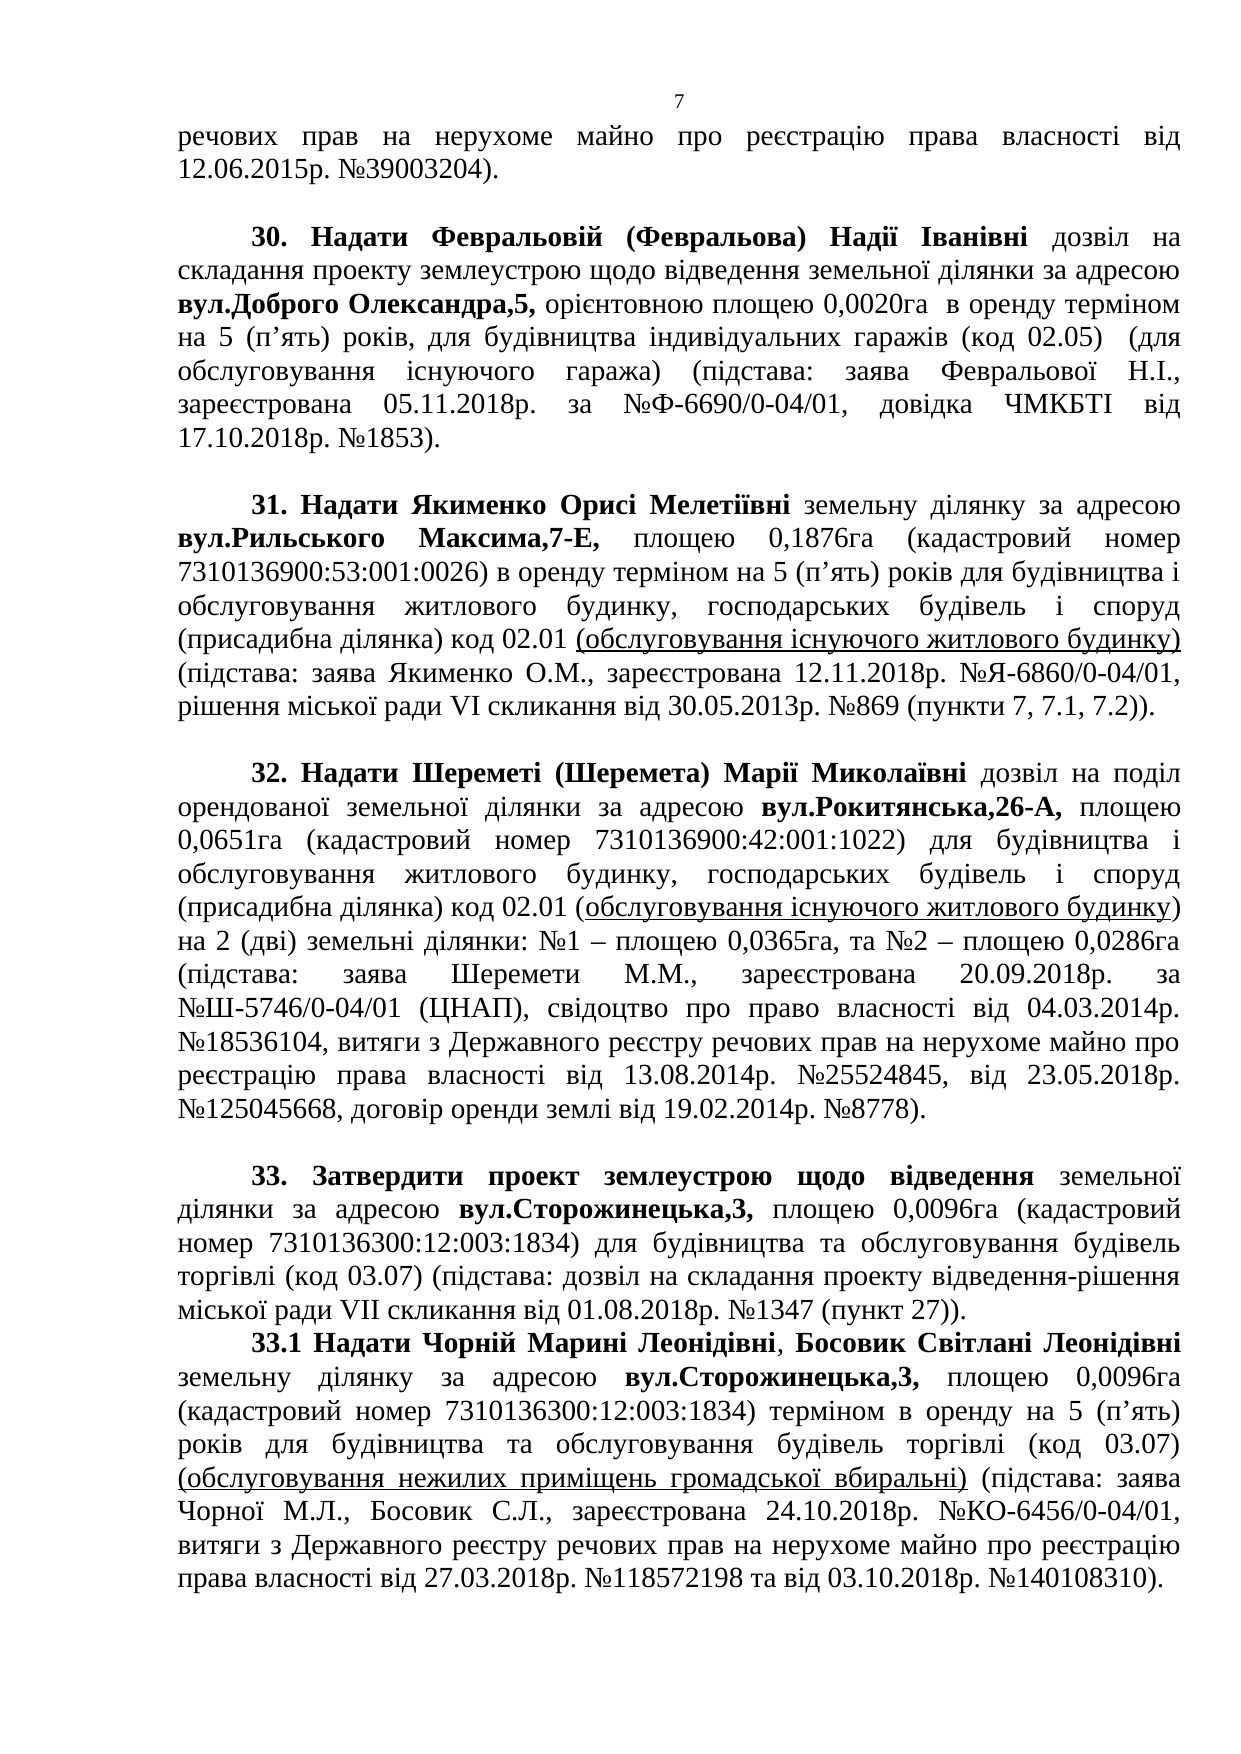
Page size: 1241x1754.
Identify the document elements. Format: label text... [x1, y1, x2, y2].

text 31. Надати Якименко Орисі Мелетіївні земельну ділянку за адресою вул.Рильського Максима,7-Е, площею 0,1876га (кадастровий номер 7310136900:53:001:0026) в оренду терміном на 5 (п’ять) років для будівництва і обслуговування житлового будинку, господарських будівель і споруд (присадибна ділянка) код 02.01 (обслуговування існуючого житлового будинку) (підстава: заява Якименко О.М., зареєстрована 12.11.2018р. №Я-6860/0-04/01, рішення міської ради VI скликання від 30.05.2013р. №869 (пункти 7, 7.1, 7.2)). [177, 487, 1181, 722]
text 32. Надати Шереметі (Шеремета) Марії Миколаївні дозвіл на поділ орендованої земельної ділянки за адресою вул.Рокитянська,26-А, площею 0,0651га (кадастровий номер 7310136900:42:001:1022) для будівництва і обслуговування житлового будинку, господарських будівель і споруд (присадибна ділянка) код 02.01 (обслуговування існуючого житлового будинку) на 2 (дві) земельні ділянки: №1 – площею 0,0365га, та №2 – площею 0,0286га (підстава: заява Шеремети М.М., зареєстрована 20.09.2018р. за №Ш-5746/0-04/01 (ЦНАП), свідоцтво про право власності від 04.03.2014р. №18536104, витяги з Державного реєстру речових прав на нерухоме майно про реєстрацію права власності від 13.08.2014р. №25524845, від 23.05.2018р. №125045668, договір оренди землі від 19.02.2014р. №8778). [177, 755, 1181, 1124]
text 33. Затвердити проект землеустрою щодо відведення земельної ділянки за адресою вул.Сторожинецька,3, площею 0,0096га (кадастровий номер 7310136300:12:003:1834) для будівництва та обслуговування будівель торгівлі (код 03.07) (підстава: дозвіл на складання проекту відведення-рішення міської ради VІI скликання від 01.08.2018р. №1347 (пункт 27)). [177, 1158, 1181, 1326]
text 33.1 Надати Чорній Марині Леонідівні, Босовик Світлані Леонідівні земельну ділянку за адресою вул.Сторожинецька,3, площею 0,0096га (кадастровий номер 7310136300:12:003:1834) терміном в оренду на 5 (п’ять) років для будівництва та обслуговування будівель торгівлі (код 03.07) (обслуговування нежилих приміщень громадської вбиральні) (підстава: заява Чорної М.Л., Босовик С.Л., зареєстрована 24.10.2018р. №КО-6456/0-04/01, витяги з Державного реєстру речових прав на нерухоме майно про реєстрацію права власності від 27.03.2018р. №118572198 та від 03.10.2018р. №140108310). [177, 1326, 1181, 1594]
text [177, 118, 1181, 185]
text 30. Надати Февральовій (Февральова) Надії Іванівні дозвіл на складання проекту землеустрою щодо відведення земельної ділянки за адресою вул.Доброго Олександра,5, орієнтовною площею 0,0020га в оренду терміном на 5 (п’ять) років, для будівництва індивідуальних гаражів (код 02.05) (для обслуговування існуючого гаража) (підстава: заява Февральової Н.І., зареєстрована 05.11.2018р. за №Ф-6690/0-04/01, довідка ЧМКБТІ від 17.10.2018р. №1853). [177, 219, 1181, 453]
